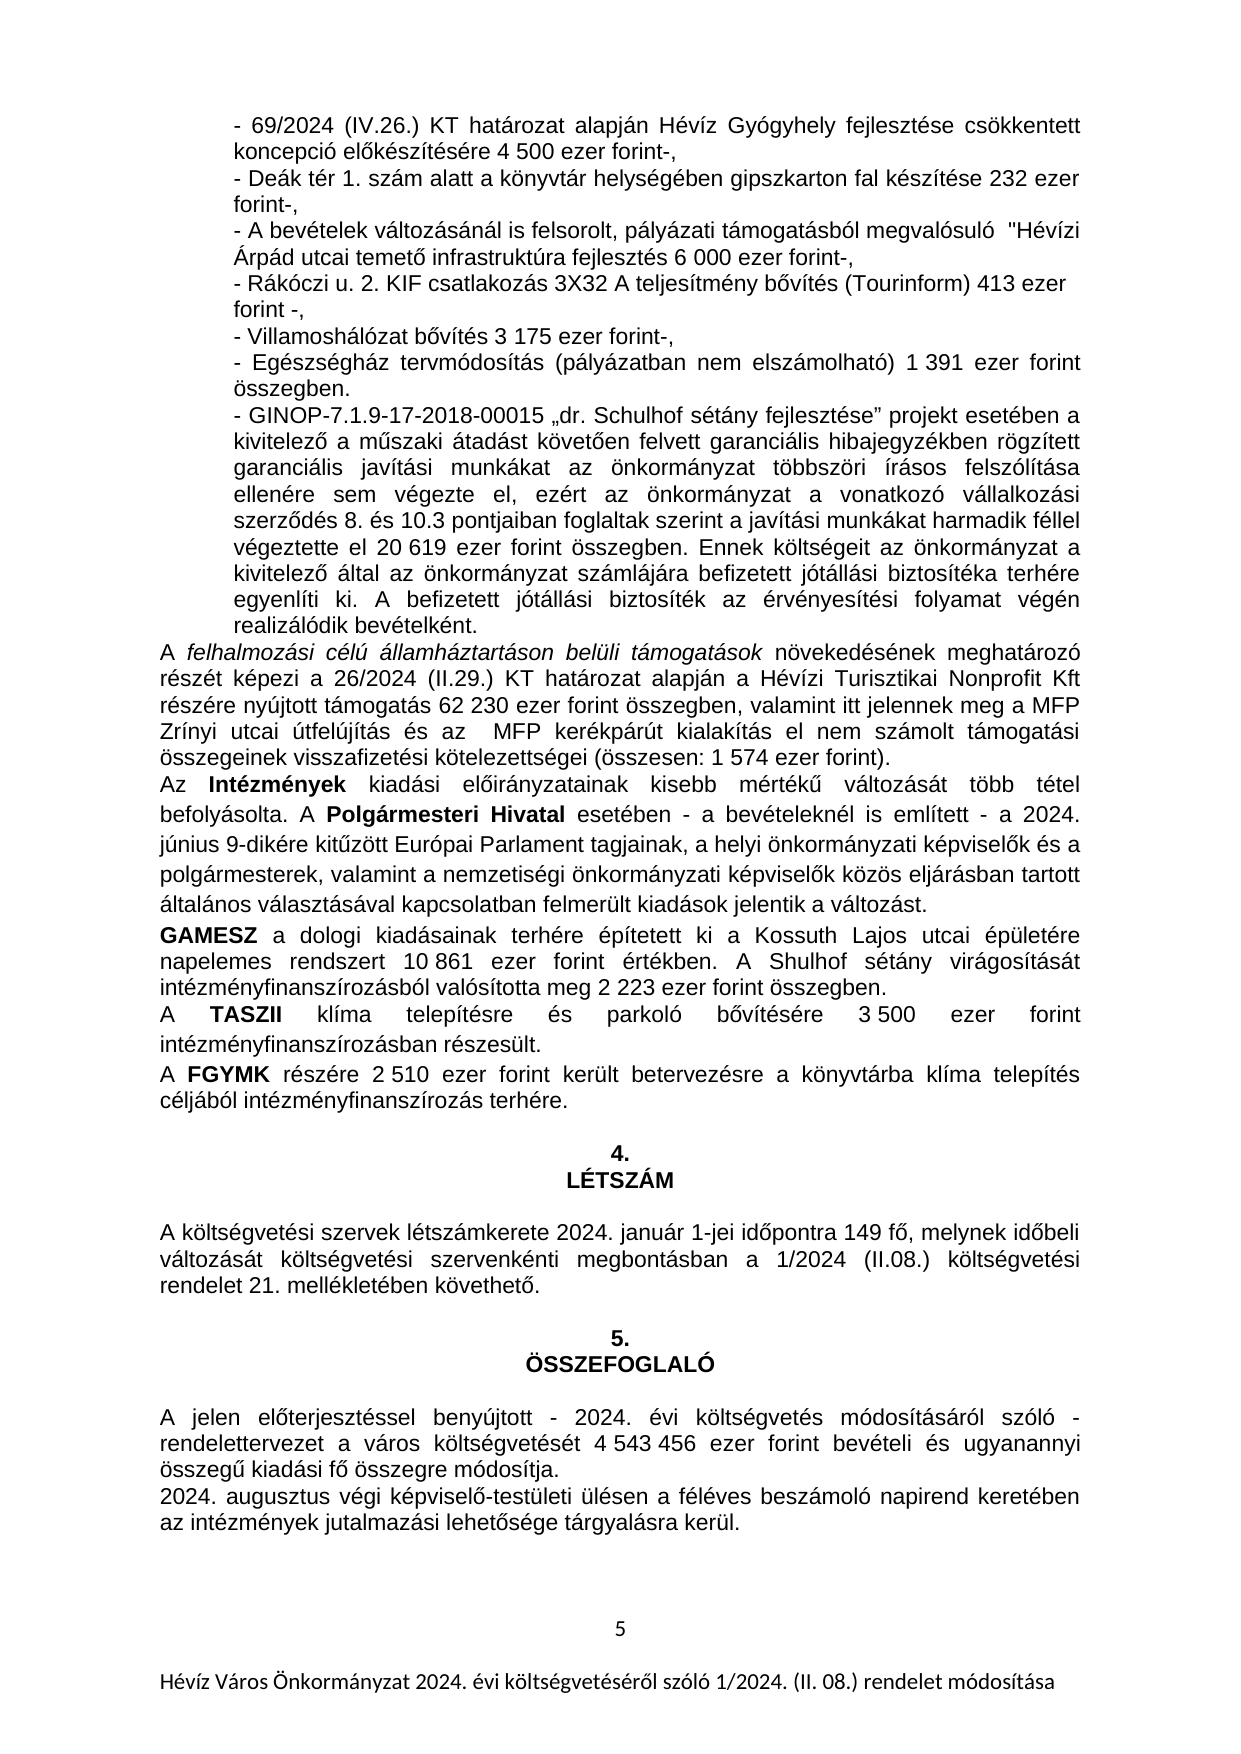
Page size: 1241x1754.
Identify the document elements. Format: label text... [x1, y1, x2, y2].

list A felhalmozási célú államháztartáson belüli támogatások növekedésének meghatározó részét képezi a 26/2024 (II.29.) KT határozat alapján a Hévízi Turisztikai Nonprofit Kft részére nyújtott támogatás 62 230 ezer forint összegben, valamint itt jelennek meg a MFP Zrínyi utcai útfelújítás és az MFP kerékpárút kialakítás el nem számolt támogatási összegeinek visszafizetési kötelezettségei (összesen: 1 574 ezer forint). [159, 639, 1081, 771]
text - GINOP-7.1.9-17-2018-00015 „dr. Schulhof sétány fejlesztése” projekt esetében a kivitelező a műszaki átadást követően felvett garanciális hibajegyzékben rögzített garanciális javítási munkákat az önkormányzat többszöri írásos felszólítása ellenére sem végezte el, ezért az önkormányzat a vonatkozó vállalkozási szerződés 8. és 10.3 pontjaiban foglaltak szerint a javítási munkákat harmadik féllel végeztette el 20 619 ezer forint összegben. Ennek költségeit az önkormányzat a kivitelező által az önkormányzat számlájára befizetett jótállási biztosítéka terhére egyenlíti ki. A befizetett jótállási biztosíték az érvényesítési folyamat végén realizálódik bevételként. [233, 402, 1081, 639]
text - Rákóczi u. 2. KIF csatlakozás 3X32 A teljesítmény bővítés (Tourinform) 413 ezer forint -, [233, 270, 1081, 323]
text ÖSSZEFOGLALÓ [159, 1351, 1081, 1377]
text A FGYMK részére 2 510 ezer forint került betervezésre a könyvtárba klíma telepítés céljából intézményfinanszírozás terhére. [159, 1061, 1081, 1114]
text Az Intézmények kiadási előirányzatainak kisebb mértékű változását több tétel befolyásolta. A Polgármesteri Hivatal esetében - a bevételeknél is említett - a 2024. június 9-dikére kitűzött Európai Parlament tagjainak, a helyi önkormányzati képviselők és a polgármesterek, valamint a nemzetiségi önkormányzati képviselők közös eljárásban tartott általános választásával kapcsolatban felmerült kiadások jelentik a változást. [159, 771, 1081, 918]
text 4. [159, 1140, 1081, 1167]
text 2024. augusztus végi képviselő-testületi ülésen a féléves beszámoló napirend keretében az intézmények jutalmazási lehetősége tárgyalásra kerül. [159, 1483, 1081, 1536]
text - Egészségház tervmódosítás (pályázatban nem elszámolható) 1 391 ezer forint összegben. [233, 349, 1081, 402]
text A TASZII klíma telepítésre és parkoló bővítésére 3 500 ezer forint intézményfinanszírozásban részesült. [159, 1001, 1081, 1057]
text A költségvetési szervek létszámkerete 2024. január 1-jei időpontra 149 fő, melynek időbeli változását költségvetési szervenkénti megbontásban a 1/2024 (II.08.) költségvetési rendelet 21. mellékletében követhető. [159, 1219, 1081, 1298]
text 5. [159, 1325, 1081, 1351]
text GAMESZ a dologi kiadásainak terhére építetett ki a Kossuth Lajos utcai épületére napelemes rendszert 10 861 ezer forint értékben. A Shulhof sétány virágosítását intézményfinanszírozásból valósította meg 2 223 ezer forint összegben. [159, 922, 1081, 1001]
list - 69/2024 (IV.26.) KT határozat alapján Hévíz Gyógyhely fejlesztése csökkentett koncepció előkészítésére 4 500 ezer forint-, [233, 112, 1081, 164]
text A jelen előterjesztéssel benyújtott - 2024. évi költségvetés módosításáról szóló - rendelettervezet a város költségvetését 4 543 456 ezer forint bevételi és ugyanannyi összegű kiadási fő összegre módosítja. [159, 1404, 1081, 1483]
text - A bevételek változásánál is felsorolt, pályázati támogatásból megvalósuló "Hévízi Árpád utcai temető infrastruktúra fejlesztés 6 000 ezer forint-, [233, 217, 1081, 270]
text - Villamoshálózat bővítés 3 175 ezer forint-, [233, 323, 1081, 349]
list - Deák tér 1. szám alatt a könyvtár helységében gipszkarton fal készítése 232 ezer forint-, [233, 164, 1081, 217]
text LÉTSZÁM [159, 1167, 1081, 1193]
